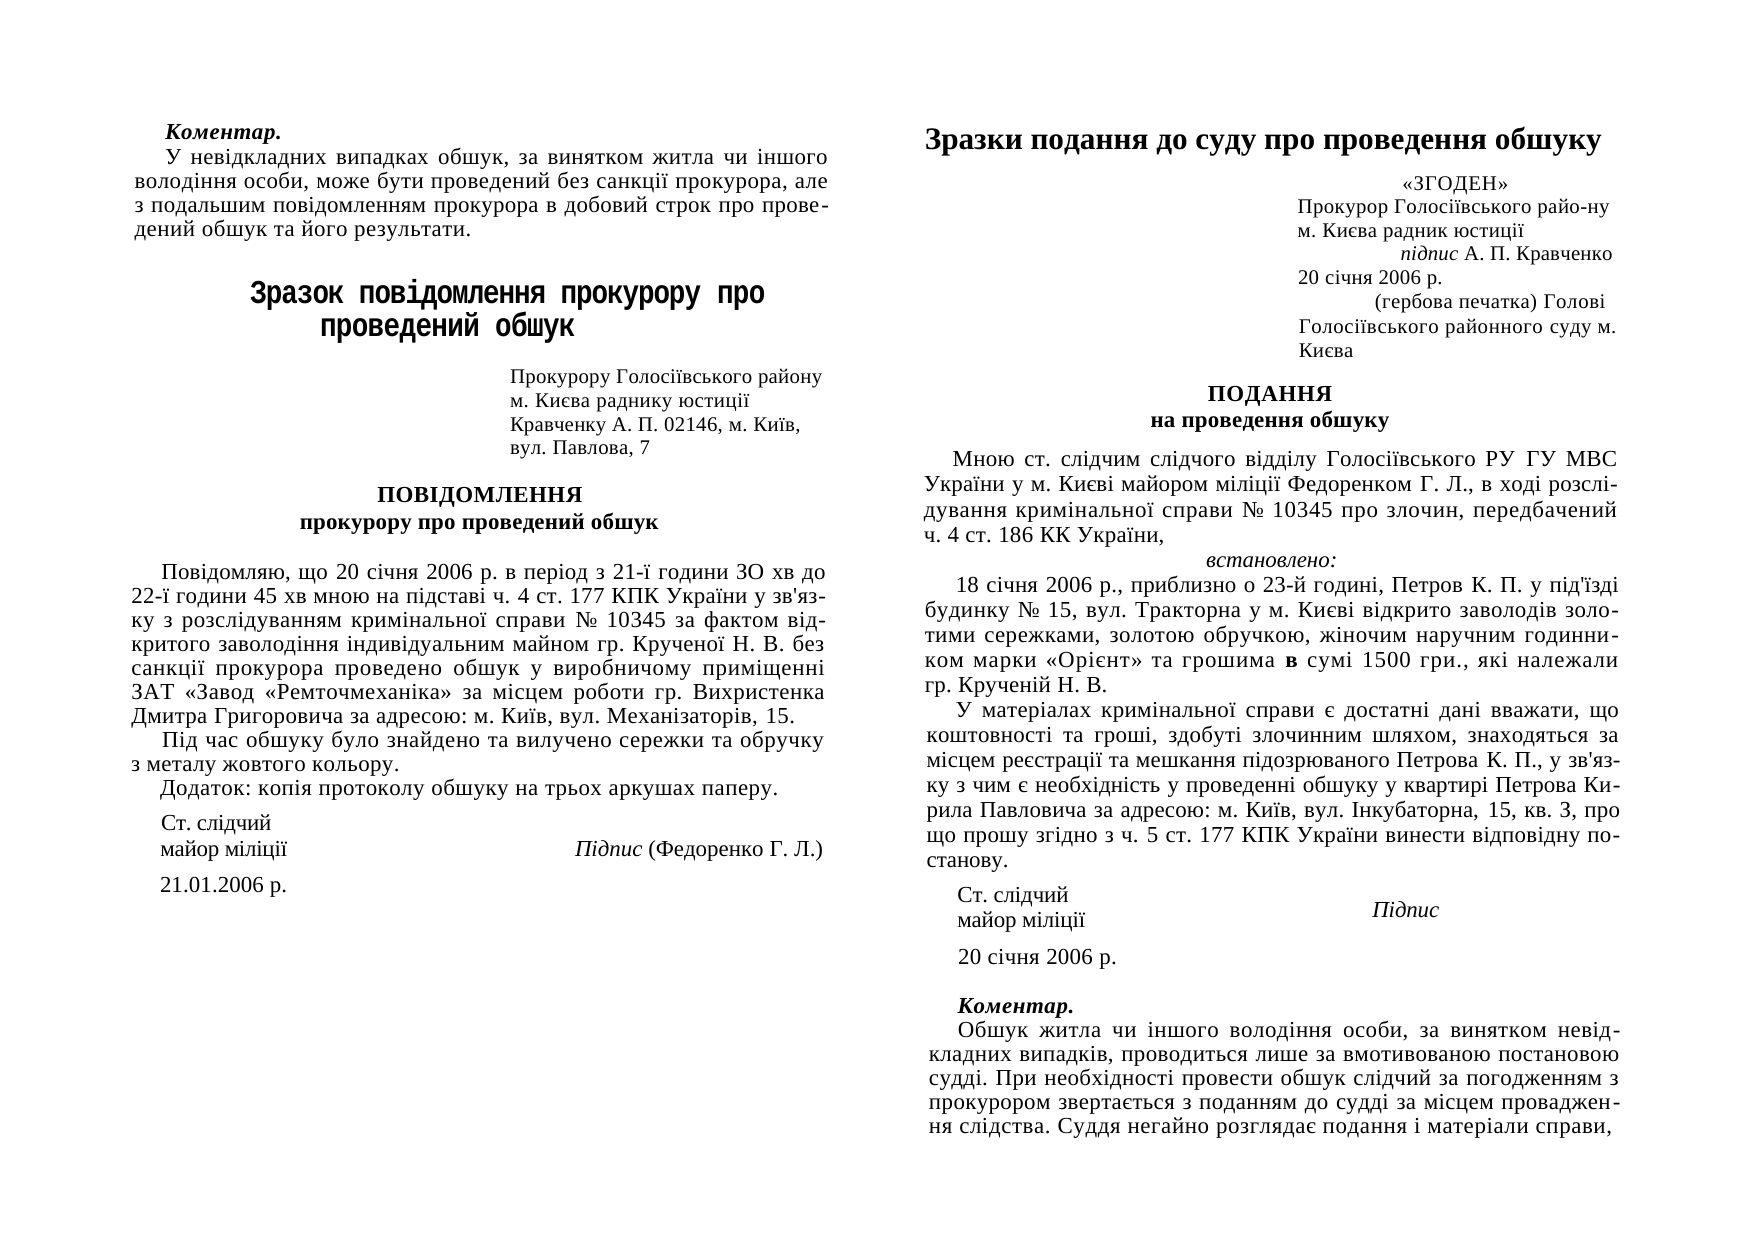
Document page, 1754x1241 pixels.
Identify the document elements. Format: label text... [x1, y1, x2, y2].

text 20 січня 2006 р. [958, 943, 1620, 970]
text 18 січня 2006 р., приблизно о 23-й годині, Петров К. П. у під'їзді будинку № 15, вул. Тракторна у м. Києві відкрито заволодів золотими сережками, золотою обручкою, жіночим наручним годинником марки «Орієнт» та грошима в сумі 1500 гри., які належали гр. Крученій Н. В. [924, 573, 1619, 698]
text Під час обшуку було знайдено та вилучено сережки та обручку з металу жовтого кольору. [131, 728, 825, 776]
text Підпис (Федоренко Г. Л.) [1372, 896, 1515, 922]
text Зразки подання до суду про проведення обшуку [924, 120, 1620, 156]
text Коментар. [165, 120, 829, 144]
text Коментар. [957, 992, 1620, 1018]
text на проведення обшуку [923, 406, 1616, 433]
text майор міліції Підпис (Федоренко Г. Л.) [160, 835, 829, 861]
text ПОВІДОМЛЕННЯ [131, 481, 829, 508]
text У невідкладних випадках обшук, за винятком житла чи іншого володіння особи, може бути проведений без санкції прокурора, але з подальшим повідомленням прокурора в добовий строк про проведений обшук та його результати. [134, 145, 829, 241]
text Додаток: копія протоколу обшуку на трьох аркушах паперу. [160, 776, 829, 800]
text Прокурор Голосіївського райо-ну м. Києва радник юстиції [1297, 195, 1620, 242]
text «ЗГОДЕН» [1402, 171, 1620, 195]
text Зразок повідомлення прокурору про проведений обшук [250, 277, 771, 343]
text ПОДАННЯ [923, 380, 1616, 406]
text Повідомляю, що 20 січня 2006 р. в період з 21-ї години ЗО хв до 22-ї години 45 хв мною на підставі ч. 4 ст. 177 КПК України у зв'язку з розслідуванням кримінальної справи № 10345 за фактом відкритого заволодіння індивідуальним майном гр. Крученої Н. В. без санкції прокурора проведено обшук у виробничому приміщенні ЗАТ «Завод «Ремточмеханіка» за місцем роботи гр. Вихристенка Дмитра Григоровича за адресою: м. Київ, вул. Механізаторів, 15. [131, 560, 826, 728]
text прокурору про проведений обшук [131, 508, 828, 534]
text підпис А. П. Кравченко 20 січня 2006 р. [1298, 242, 1620, 289]
text встановлено: [923, 548, 1620, 573]
text Мною ст. слідчим слідчого відділу Голосіївського РУ ГУ МВС України у м. Києві майором міліції Федоренком Г. Л., в ході розслідування кримінальної справи № 10345 про злочин, передбачений ч. 4 ст. 186 КК України, [923, 446, 1617, 548]
text Обшук житла чи іншого володіння особи, за винятком невідкладних випадків, проводиться лише за вмотивованою постановою судді. При необхідності провести обшук слідчий за погодженням з прокурором звертається з поданням до судді за місцем провадження слідства. Суддя негайно розглядає подання і матеріали справи, [929, 1018, 1620, 1138]
text 21.01.2006 р. [160, 871, 829, 898]
text (гербова печатка) Голові Голосіївського районного суду м. Києва [1298, 289, 1620, 362]
text У матеріалах кримінальної справи є достатні дані вважати, що коштовності та гроші, здобуті злочинним шляхом, знаходяться за місцем реєстрації та мешкання підозрюваного Петрова К. П., у зв'язку з чим є необхідність у проведенні обшуку у квартирі Петрова Кирила Павловича за адресою: м. Київ, вул. Інкубаторна, 15, кв. З, про що прошу згідно з ч. 5 ст. 177 КПК України винести відповідну постанову. [926, 698, 1620, 873]
text Ст. слідчий майор міліції [957, 883, 1100, 932]
text Прокурору Голосіївського району м. Києва раднику юстиції Кравченку А. П. 02146, м. Київ, вул. Павлова, 7 [510, 365, 829, 459]
text Ст. слідчий [161, 809, 829, 835]
